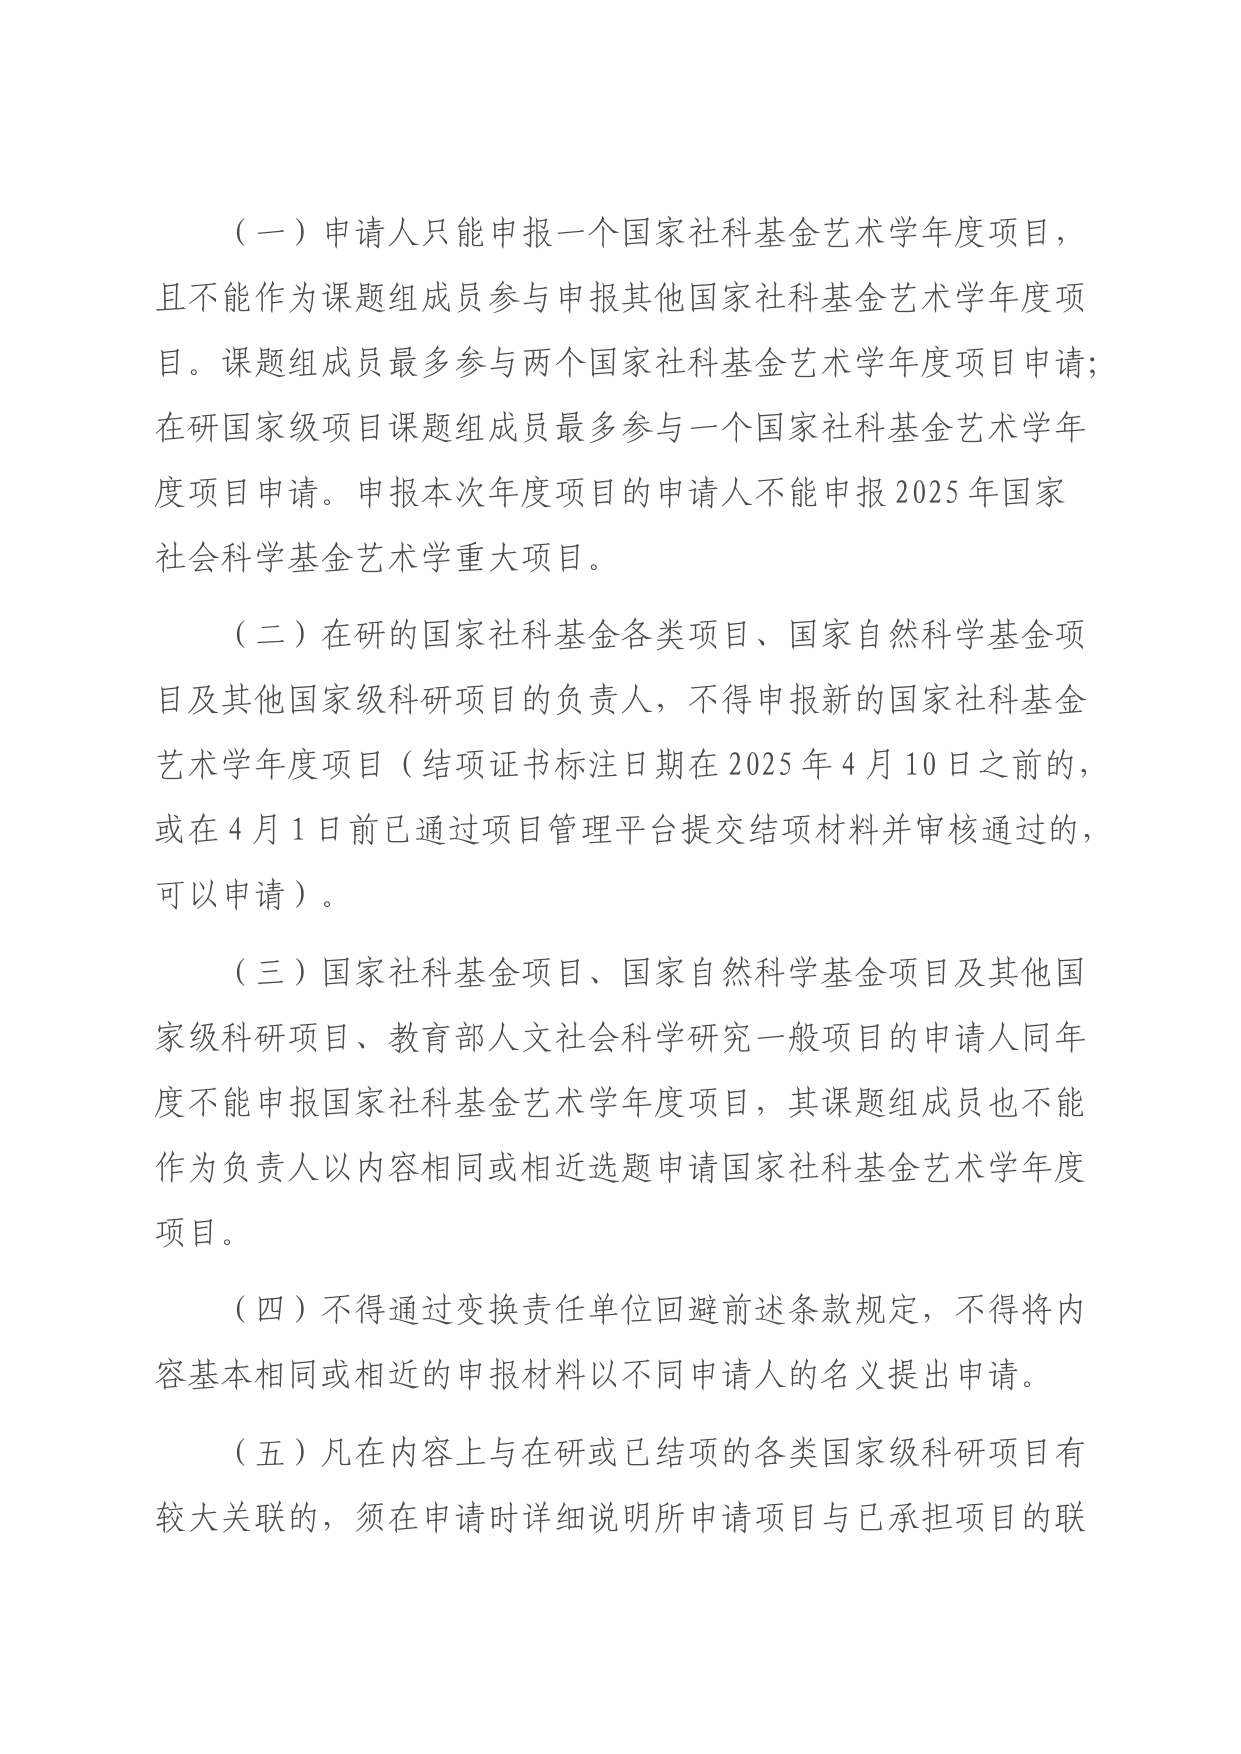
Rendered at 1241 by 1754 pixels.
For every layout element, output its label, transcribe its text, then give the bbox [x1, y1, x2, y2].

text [153, 1417, 1092, 1547]
text （一）申请人只能申报一个国家社科基金艺术学年度项目，且不能作为课题组成员参与申报其他国家社科基金艺术学年度项目。课题组成员最多参与两个国家社科基金艺术学年度项目申请；在研国家级项目课题组成员最多参与一个国家社科基金艺术学年度项目申请。申报本次年度项目的申请人不能申报2025年国家社会科学基金艺术学重大项目。 [153, 197, 1092, 587]
text （三）国家社科基金项目、国家自然科学基金项目及其他国家级科研项目、教育部人文社会科学研究一般项目的申请人同年度不能申报国家社科基金艺术学年度项目，其课题组成员也不能作为负责人以内容相同或相近选题申请国家社科基金艺术学年度项目。 [153, 937, 1092, 1262]
text （二）在研的国家社科基金各类项目、国家自然科学基金项目及其他国家级科研项目的负责人，不得申报新的国家社科基金艺术学年度项目（结项证书标注日期在2025年4月10日之前的，或在4月1日前已通过项目管理平台提交结项材料并审核通过的，可以申请）。 [153, 600, 1092, 925]
text （四）不得通过变换责任单位回避前述条款规定，不得将内容基本相同或相近的申报材料以不同申请人的名义提出申请。 [153, 1275, 1092, 1405]
